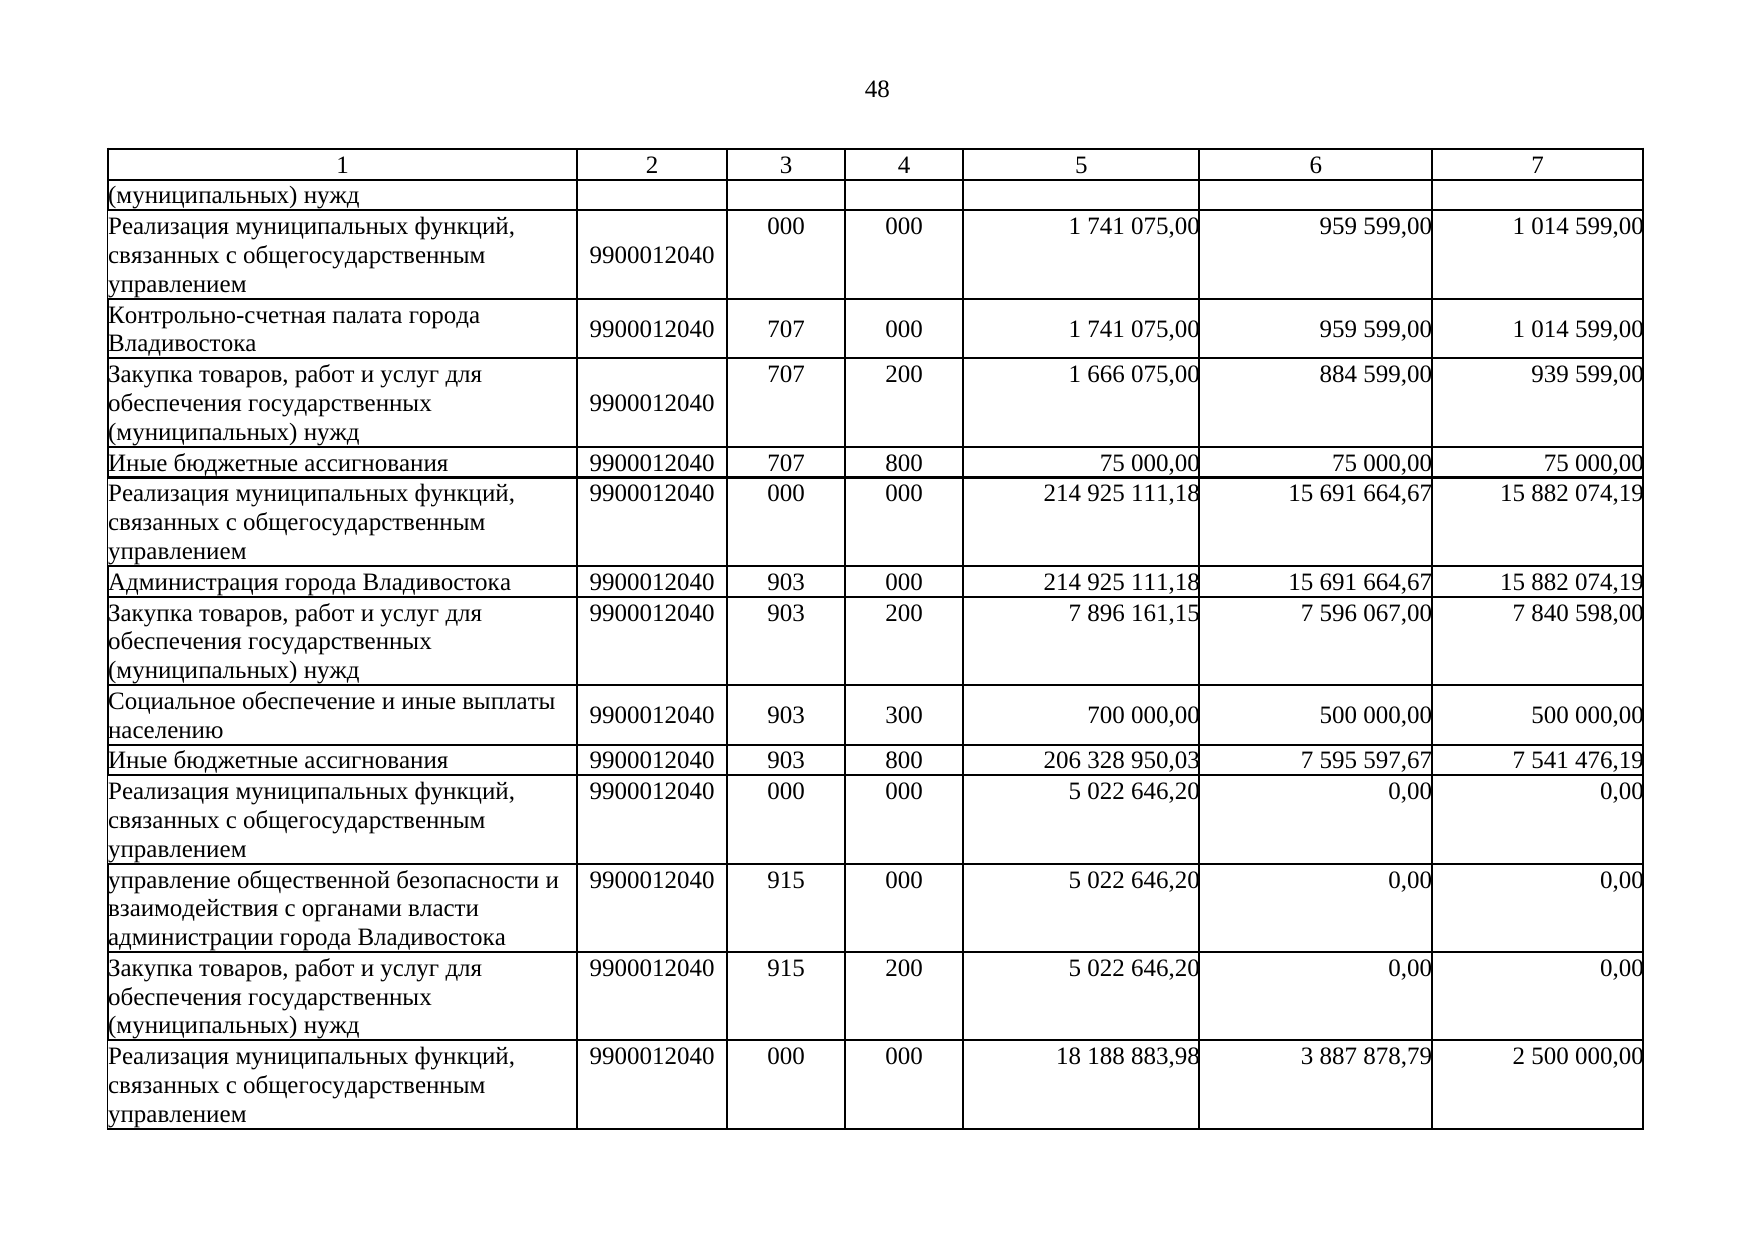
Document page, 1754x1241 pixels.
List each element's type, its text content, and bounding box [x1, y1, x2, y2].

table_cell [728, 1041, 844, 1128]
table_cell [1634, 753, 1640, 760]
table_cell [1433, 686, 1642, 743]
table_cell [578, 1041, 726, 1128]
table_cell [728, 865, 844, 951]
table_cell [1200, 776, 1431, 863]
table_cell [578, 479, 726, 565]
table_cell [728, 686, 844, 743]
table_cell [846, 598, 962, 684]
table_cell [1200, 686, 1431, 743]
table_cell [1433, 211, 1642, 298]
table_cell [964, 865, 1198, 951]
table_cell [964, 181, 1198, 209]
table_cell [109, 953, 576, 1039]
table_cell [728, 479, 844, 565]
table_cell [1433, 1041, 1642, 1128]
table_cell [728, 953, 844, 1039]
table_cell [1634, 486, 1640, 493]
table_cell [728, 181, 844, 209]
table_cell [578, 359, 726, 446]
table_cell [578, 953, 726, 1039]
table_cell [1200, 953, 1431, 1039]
table_header 3 [728, 150, 844, 178]
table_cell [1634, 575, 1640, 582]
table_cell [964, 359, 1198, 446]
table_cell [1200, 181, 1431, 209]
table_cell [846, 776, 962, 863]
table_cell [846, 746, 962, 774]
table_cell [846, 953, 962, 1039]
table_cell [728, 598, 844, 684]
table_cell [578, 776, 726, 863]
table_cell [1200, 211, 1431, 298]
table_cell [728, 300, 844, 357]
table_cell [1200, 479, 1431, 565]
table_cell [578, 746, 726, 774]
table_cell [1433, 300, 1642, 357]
table_header 1 [109, 150, 576, 178]
table_header 5 [964, 150, 1198, 178]
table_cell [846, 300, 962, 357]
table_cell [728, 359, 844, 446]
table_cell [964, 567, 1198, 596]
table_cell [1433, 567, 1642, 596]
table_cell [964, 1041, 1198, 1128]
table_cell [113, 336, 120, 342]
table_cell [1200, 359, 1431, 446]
table_header 2 [578, 150, 726, 178]
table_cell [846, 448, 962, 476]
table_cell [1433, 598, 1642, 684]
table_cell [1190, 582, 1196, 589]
table_header 4 [846, 150, 962, 178]
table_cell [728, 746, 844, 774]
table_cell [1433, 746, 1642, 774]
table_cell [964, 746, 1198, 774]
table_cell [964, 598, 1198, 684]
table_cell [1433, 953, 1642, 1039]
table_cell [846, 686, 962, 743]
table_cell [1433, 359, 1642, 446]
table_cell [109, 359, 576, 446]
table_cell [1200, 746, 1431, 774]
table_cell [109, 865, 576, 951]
table_header 7 [1433, 150, 1642, 178]
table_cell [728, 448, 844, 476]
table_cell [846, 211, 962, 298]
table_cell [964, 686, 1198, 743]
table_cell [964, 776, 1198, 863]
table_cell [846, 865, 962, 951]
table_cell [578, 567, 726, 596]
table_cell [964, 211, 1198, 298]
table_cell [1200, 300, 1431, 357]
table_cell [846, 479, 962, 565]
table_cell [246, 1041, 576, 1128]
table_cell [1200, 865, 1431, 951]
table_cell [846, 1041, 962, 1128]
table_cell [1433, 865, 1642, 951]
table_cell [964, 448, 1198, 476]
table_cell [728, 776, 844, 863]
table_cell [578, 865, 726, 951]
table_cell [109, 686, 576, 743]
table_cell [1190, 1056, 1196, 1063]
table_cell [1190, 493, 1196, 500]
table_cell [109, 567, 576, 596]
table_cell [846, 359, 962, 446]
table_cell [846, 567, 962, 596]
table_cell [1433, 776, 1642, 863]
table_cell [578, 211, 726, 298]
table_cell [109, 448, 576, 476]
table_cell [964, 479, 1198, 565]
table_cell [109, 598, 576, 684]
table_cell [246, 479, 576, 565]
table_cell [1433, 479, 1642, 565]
table_header 6 [1200, 150, 1431, 178]
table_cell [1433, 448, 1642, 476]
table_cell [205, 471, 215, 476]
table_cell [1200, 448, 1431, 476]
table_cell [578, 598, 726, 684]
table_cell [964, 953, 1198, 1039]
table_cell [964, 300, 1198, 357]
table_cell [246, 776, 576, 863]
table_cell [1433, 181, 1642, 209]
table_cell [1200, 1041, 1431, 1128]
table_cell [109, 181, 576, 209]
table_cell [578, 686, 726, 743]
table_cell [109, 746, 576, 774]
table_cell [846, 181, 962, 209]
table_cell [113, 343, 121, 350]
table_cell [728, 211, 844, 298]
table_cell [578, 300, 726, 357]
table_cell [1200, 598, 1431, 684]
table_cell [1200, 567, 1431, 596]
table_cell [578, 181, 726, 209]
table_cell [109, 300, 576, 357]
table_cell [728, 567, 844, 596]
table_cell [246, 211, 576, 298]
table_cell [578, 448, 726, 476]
